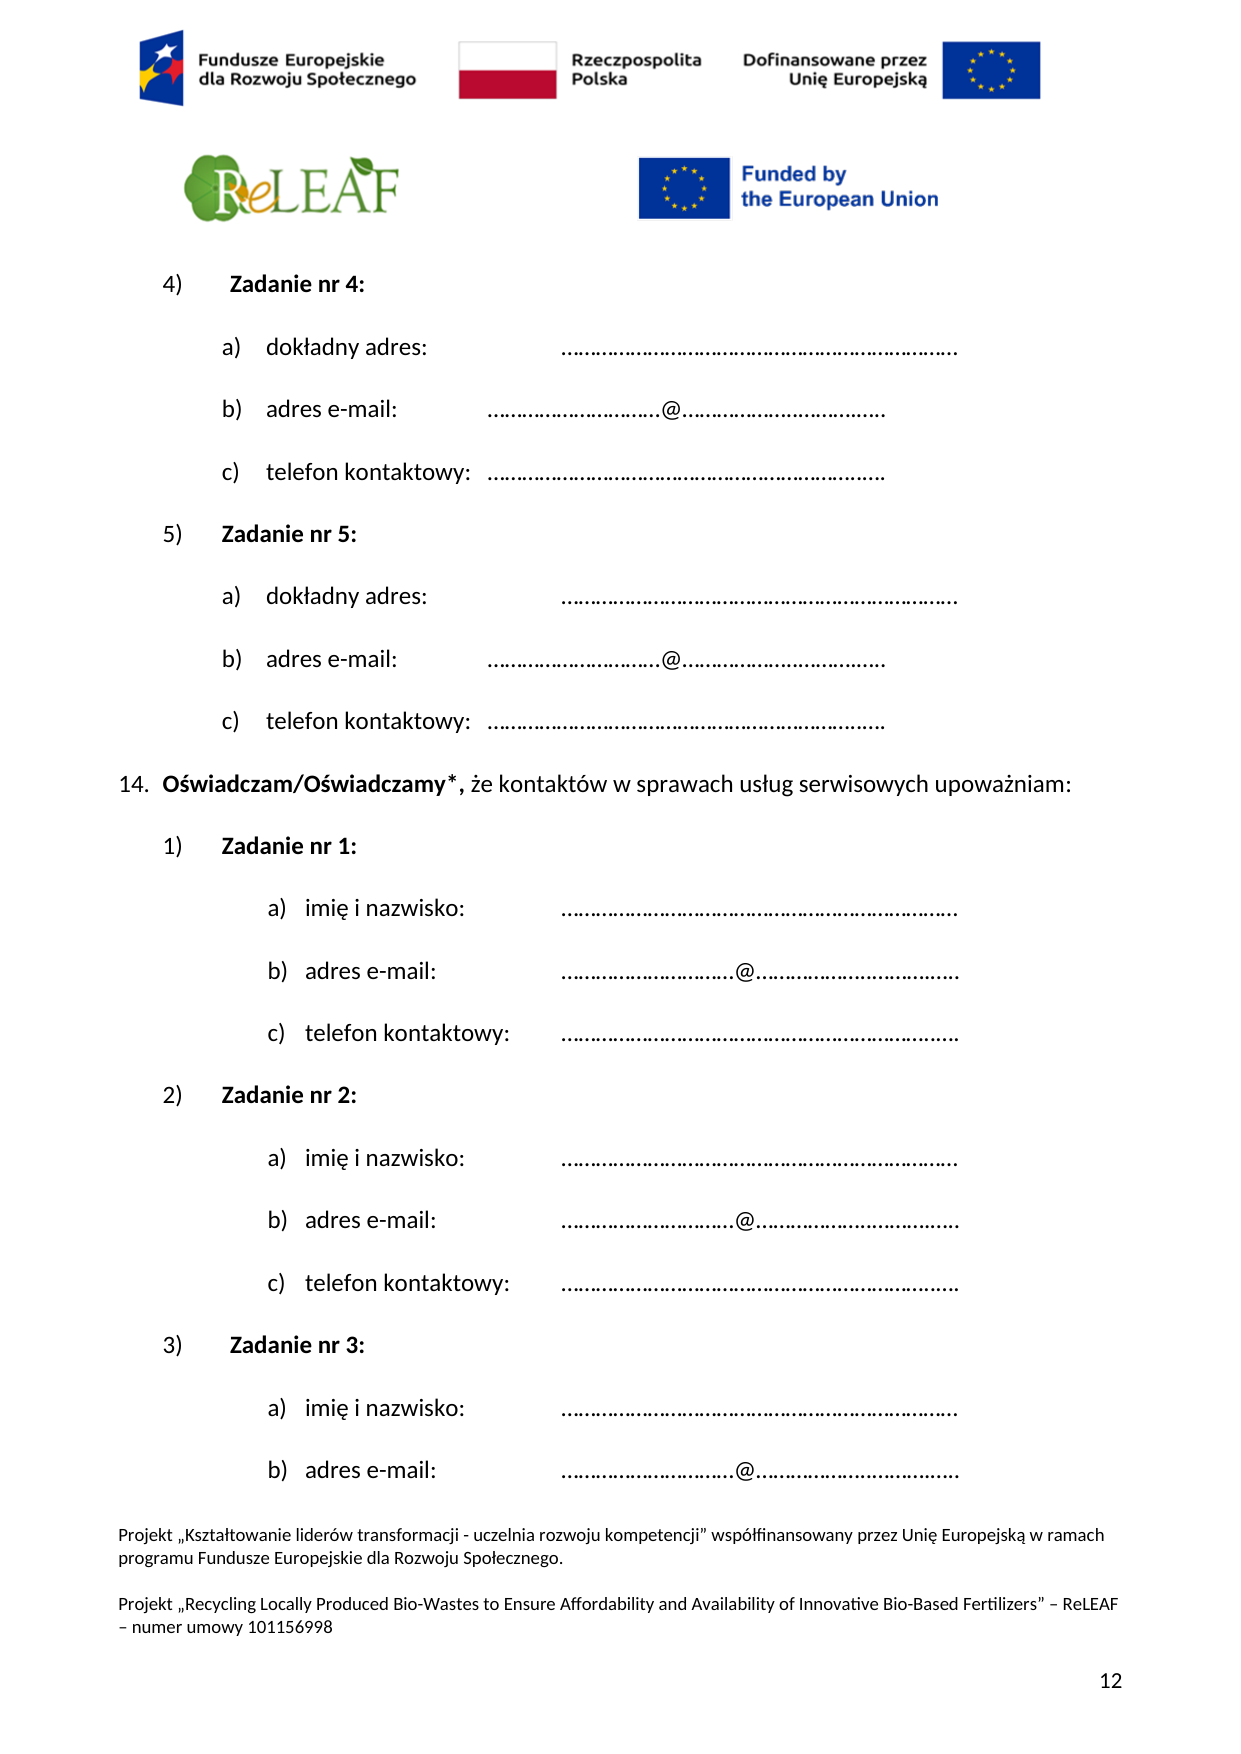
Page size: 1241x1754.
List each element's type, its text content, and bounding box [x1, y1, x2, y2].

list adres e-mail: …………………………@………………..……….….. [222, 393, 1122, 424]
list imię i nazwisko: …………………………………………………………… [267, 892, 1122, 923]
list adres e-mail: …………………………@………………..……….….. [222, 643, 1122, 673]
list telefon kontaktowy: ………………………………………………………..…. [267, 1267, 1122, 1297]
list telefon kontaktowy: ………………………………………………………..…. [222, 456, 1122, 486]
list adres e-mail: …………………………@………………..……….….. [267, 955, 1122, 985]
list Zadanie nr 3: [162, 1329, 1122, 1360]
list imię i nazwisko: …………………………………………………………… [267, 1142, 1122, 1173]
list dokładny adres: …………………………………………………………… [222, 581, 1122, 611]
list imię i nazwisko: …………………………………………………………… [267, 1392, 1122, 1422]
picture [634, 153, 951, 224]
list telefon kontaktowy: ………………………………………………………..…. [267, 1017, 1122, 1048]
list Oświadczam/Oświadczamy*, że kontaktów w sprawach usług serwisowych upoważniam: [118, 768, 1122, 798]
list telefon kontaktowy: ………………………………………………………..…. [222, 705, 1122, 736]
list dokładny adres: …………………………………………………………… [222, 331, 1122, 361]
list Zadanie nr 2: [162, 1080, 1122, 1110]
list adres e-mail: …………………………@………………..……….….. [267, 1204, 1122, 1235]
list Zadanie nr 1: [162, 830, 1122, 861]
list Zadanie nr 5: [162, 518, 1122, 549]
list adres e-mail: …………………………@………………..……….….. [267, 1454, 1122, 1484]
list Zadanie nr 4: [162, 268, 1122, 299]
picture [178, 142, 404, 235]
picture [118, 11, 1062, 125]
